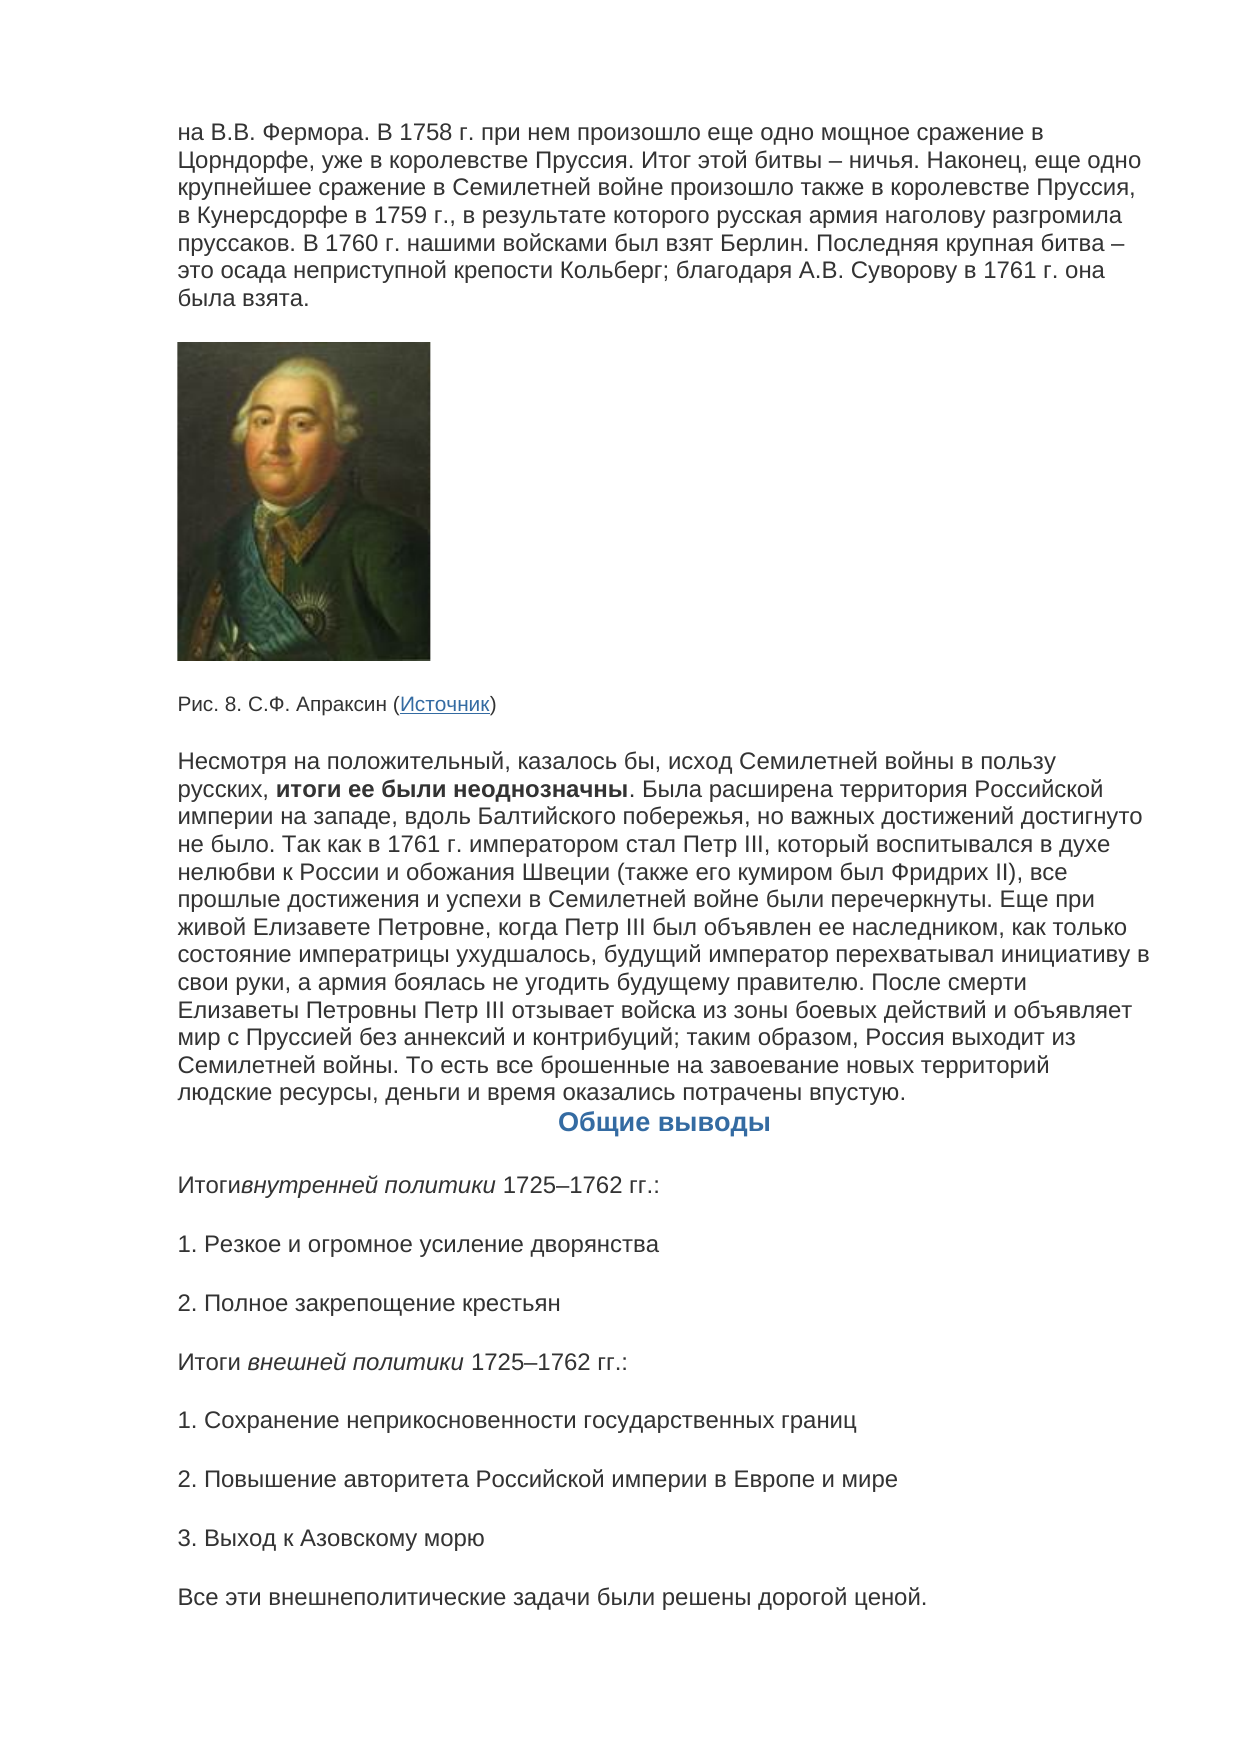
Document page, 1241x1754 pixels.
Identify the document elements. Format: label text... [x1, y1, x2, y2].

text Несмотря на положительный, казалось бы, исход Семилетней войны в пользу русских, итоги ее были неоднозначны. Была расширена территория Российской империи на западе, вдоль Балтийского побережья, но важных достижений достигнуто не было. Так как в 1761 г. императором стал Петр III, который воспитывался в духе нелюбви к России и обожания Швеции (также его кумиром был Фридрих II), все прошлые достижения и успехи в Семилетней войне были перечеркнуты. Еще при живой Елизавете Петровне, когда Петр III был объявлен ее наследником, как только состояние императрицы ухудшалось, будущий император перехватывал инициативу в свои руки, а армия боялась не угодить будущему правителю. После смерти Елизаветы Петровны Петр III отзывает войска из зоны боевых действий и объявляет мир с Пруссией без аннексий и контрибуций; таким образом, Россия выходит из Семилетней войны. То есть все брошенные на завоевание новых территорий людские ресурсы, деньги и время оказались потрачены впустую. [177, 747, 1152, 1106]
text 3. Выход к Азовскому морю [177, 1524, 1152, 1552]
text 1. Сохранение неприкосновенности государственных границ [177, 1406, 1152, 1434]
text 1. Резкое и огромное усиление дворянства [177, 1230, 1152, 1257]
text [177, 118, 1152, 311]
text Все эти внешнеполитические задачи были решены дорогой ценой. [177, 1583, 1152, 1611]
subtitle Общие выводы [177, 1106, 1152, 1137]
text 2. Повышение авторитета Российской империи в Европе и мире [177, 1465, 1152, 1493]
text Итогивнутренней политики 1725–1762 гг.: [177, 1171, 1152, 1198]
text Рис. 8. С.Ф. Апраксин (Источник) [177, 692, 1152, 716]
text Итоги внешней политики 1725–1762 гг.: [177, 1347, 1152, 1375]
text 2. Полное закрепощение крестьян [177, 1289, 1152, 1316]
picture [177, 342, 431, 661]
